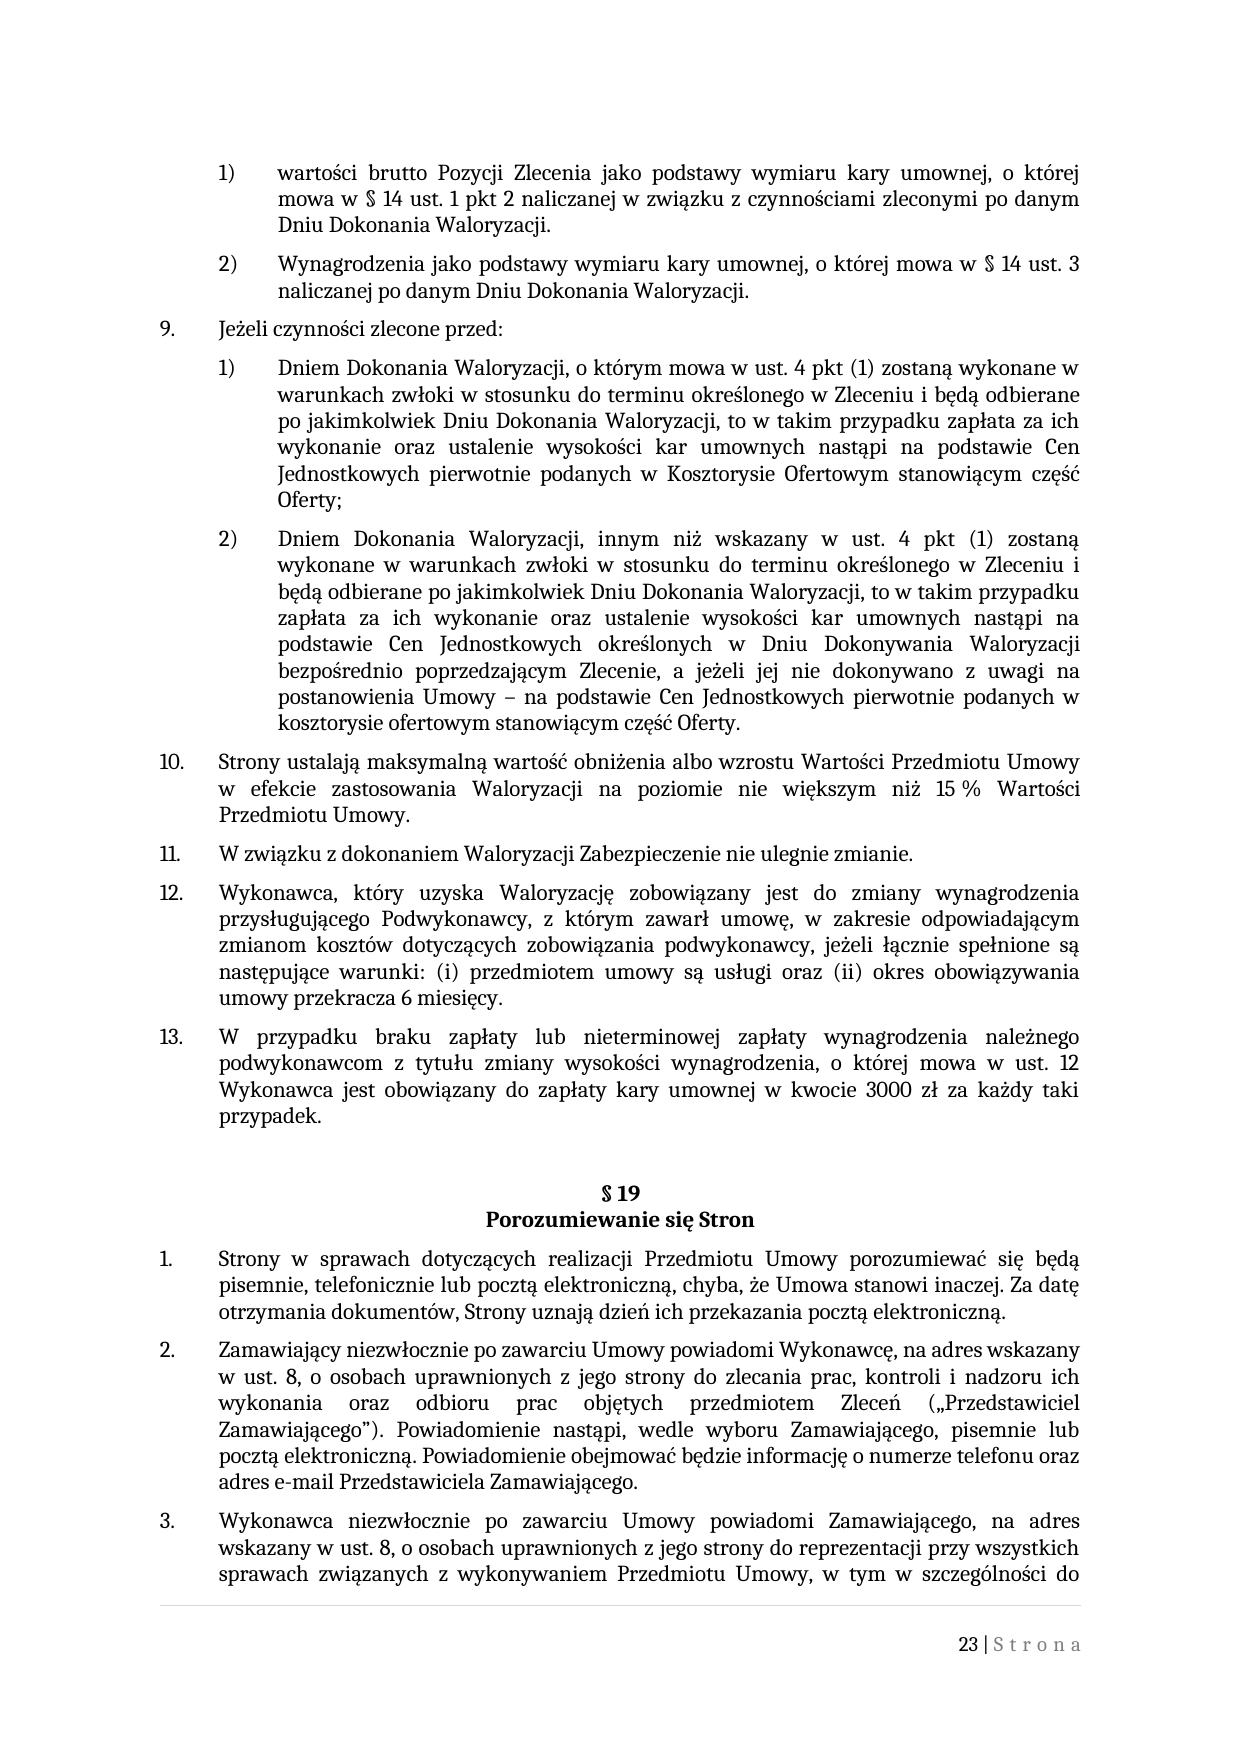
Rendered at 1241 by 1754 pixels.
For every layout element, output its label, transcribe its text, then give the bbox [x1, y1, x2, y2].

list Strony w sprawach dotyczących realizacji Przedmiotu Umowy porozumiewać się będą pisemnie, telefonicznie lub pocztą elektroniczną, chyba, że Umowa stanowi inaczej. Za datę otrzymania dokumentów, Strony uznają dzień ich przekazania pocztą elektroniczną. [159, 1246, 1081, 1325]
text 10. Strony ustalają maksymalną wartość obniżenia albo wzrostu Wartości Przedmiotu Umowy w efekcie zastosowania Waloryzacji na poziomie nie większym niż 15 % Wartości Przedmiotu Umowy. [159, 749, 1081, 828]
text 1) wartości brutto Pozycji Zlecenia jako podstawy wymiaru kary umownej, o której mowa w § 14 ust. 1 pkt 2 naliczanej w związku z czynnościami zleconymi po danym Dniu Dokonania Waloryzacji. [218, 159, 1081, 238]
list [159, 1508, 1081, 1587]
text 11. W związku z dokonaniem Waloryzacji Zabezpieczenie nie ulegnie zmianie. [159, 841, 1081, 867]
text 2) Dniem Dokonania Waloryzacji, innym niż wskazany w ust. 4 pkt (1) zostaną wykonane w warunkach zwłoki w stosunku do terminu określonego w Zleceniu i będą odbierane po jakimkolwiek Dniu Dokonania Waloryzacji, to w takim przypadku zapłata za ich wykonanie oraz ustalenie wysokości kar umownych nastąpi na podstawie Cen Jednostkowych określonych w Dniu Dokonywania Waloryzacji bezpośrednio poprzedzającym Zlecenie, a jeżeli jej nie dokonywano z uwagi na postanowienia Umowy – na podstawie Cen Jednostkowych pierwotnie podanych w kosztorysie ofertowym stanowiącym część Oferty. [218, 526, 1081, 737]
text § 19 Porozumiewanie się Stron [159, 1181, 1081, 1233]
text 12. Wykonawca, który uzyska Waloryzację zobowiązany jest do zmiany wynagrodzenia przysługującego Podwykonawcy, z którym zawarł umowę, w zakresie odpowiadającym zmianom kosztów dotyczących zobowiązania podwykonawcy, jeżeli łącznie spełnione są następujące warunki: (i) przedmiotem umowy są usługi oraz (ii) okres obowiązywania umowy przekracza 6 miesięcy. [159, 879, 1081, 1011]
text 13. W przypadku braku zapłaty lub nieterminowej zapłaty wynagrodzenia należnego podwykonawcom z tytułu zmiany wysokości wynagrodzenia, o której mowa w ust. 12 Wykonawca jest obowiązany do zapłaty kary umownej w kwocie 3000 zł za każdy taki przypadek. [159, 1024, 1081, 1129]
list Zamawiający niezwłocznie po zawarciu Umowy powiadomi Wykonawcę, na adres wskazany w ust. 8, o osobach uprawnionych z jego strony do zlecania prac, kontroli i nadzoru ich wykonania oraz odbioru prac objętych przedmiotem Zleceń („Przedstawiciel Zamawiającego”). Powiadomienie nastąpi, wedle wyboru Zamawiającego, pisemnie lub pocztą elektroniczną. Powiadomienie obejmować będzie informację o numerze telefonu oraz adres e-mail Przedstawiciela Zamawiającego. [159, 1337, 1081, 1495]
text 1) Dniem Dokonania Waloryzacji, o którym mowa w ust. 4 pkt (1) zostaną wykonane w warunkach zwłoki w stosunku do terminu określonego w Zleceniu i będą odbierane po jakimkolwiek Dniu Dokonania Waloryzacji, to w takim przypadku zapłata za ich wykonanie oraz ustalenie wysokości kar umownych nastąpi na podstawie Cen Jednostkowych pierwotnie podanych w Kosztorysie Ofertowym stanowiącym część Oferty; [218, 355, 1081, 513]
text 9. Jeżeli czynności zlecone przed: [159, 316, 1081, 343]
text 2) Wynagrodzenia jako podstawy wymiaru kary umownej, o której mowa w § 14 ust. 3 naliczanej po danym Dniu Dokonania Waloryzacji. [218, 251, 1081, 304]
